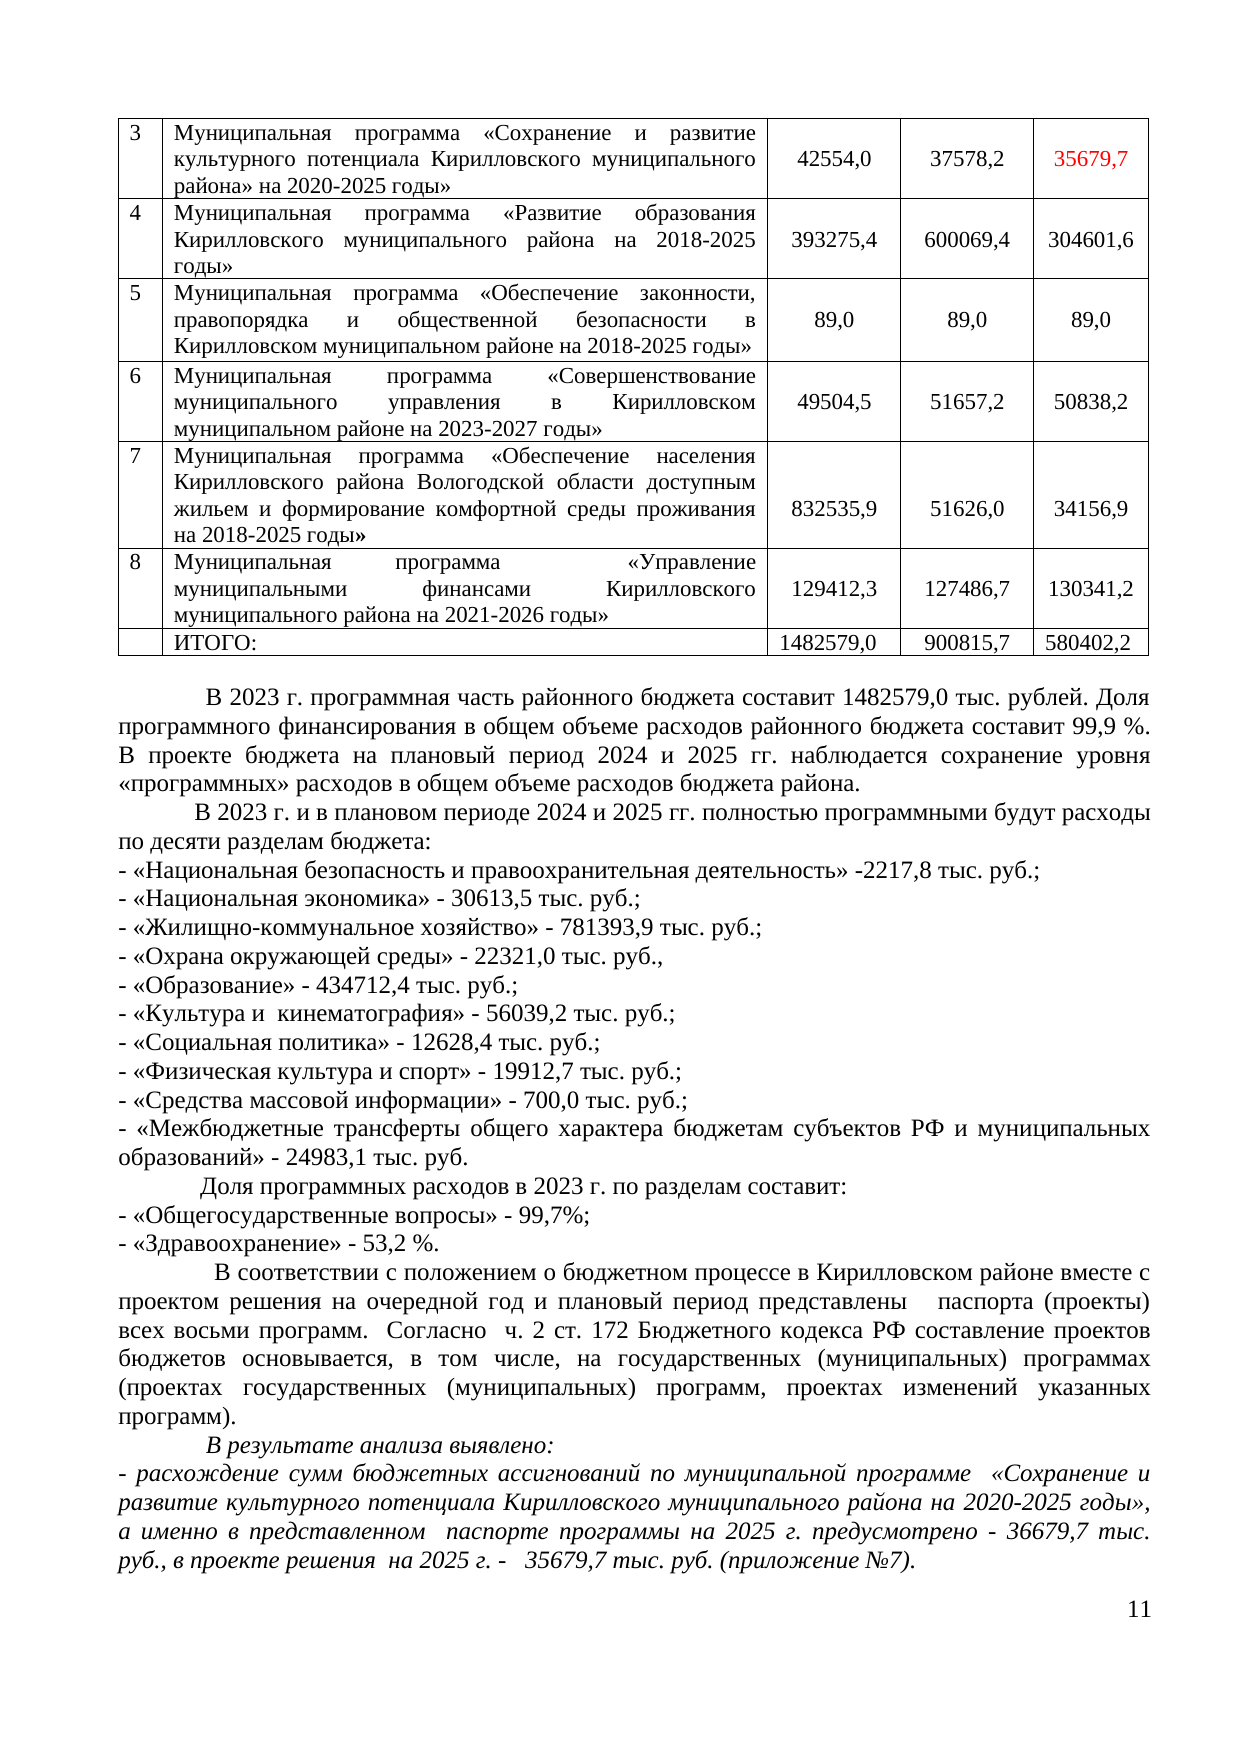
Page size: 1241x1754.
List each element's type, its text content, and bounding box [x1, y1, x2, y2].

table_cell 50838,2 [1034, 362, 1148, 441]
text - «Культура и кинематография» - 56039,2 тыс. руб.; [118, 998, 1152, 1027]
text В результате анализа выявлено: [118, 1430, 1152, 1458]
text - «Жилищно-коммунальное хозяйство» - 781393,9 тыс. руб.; [118, 912, 1152, 941]
table_cell 304601,6 [1034, 199, 1148, 278]
text - «Национальная безопасность и правоохранительная деятельность» -2217,8 тыс. руб.; [118, 855, 1152, 883]
text - «Средства массовой информации» - 700,0 тыс. руб.; [118, 1085, 1152, 1113]
table_cell 900815,7 [901, 629, 1033, 655]
table_cell 580402,2 [1034, 629, 1148, 655]
table_cell ИТОГО: [163, 629, 767, 655]
table_cell 89,0 [901, 279, 1033, 361]
table_cell Муниципальная программа «Обеспечение законности, правопорядка и общественной безопасности в Кирилловском муниципальном районе на 2018-2025 годы» [163, 279, 767, 361]
text Доля программных расходов в 2023 г. по разделам составит: [118, 1171, 1152, 1200]
table_cell Муниципальная программа «Совершенствование муниципального управления в Кирилловском муниципальном районе на 2023-2027 годы» [163, 362, 767, 441]
text - «Общегосударственные вопросы» - 99,7%; [118, 1200, 1152, 1228]
table_cell Муниципальная программа «Управление муниципальными финансами Кирилловского муниципального района на 2021-2026 годы» [163, 549, 767, 627]
table_cell 5 [119, 279, 162, 361]
text - «Физическая культура и спорт» - 19912,7 тыс. руб.; [118, 1056, 1152, 1085]
table_cell 35679,7 [1034, 119, 1148, 198]
table_cell 89,0 [1034, 279, 1148, 361]
table_cell 600069,4 [901, 199, 1033, 278]
table_cell 89,0 [768, 279, 900, 361]
text - «Национальная экономика» - 30613,5 тыс. руб.; [118, 883, 1152, 912]
text В 2023 г. программная часть районного бюджета составит 1482579,0 тыс. рублей. Доля программного финансирования в общем объеме расходов районного бюджета составит 99,9 %. В проекте бюджета на плановый период 2024 и 2025 гг. наблюдается сохранение уровня «программных» расходов в общем объеме расходов бюджета района. [118, 682, 1152, 797]
table_cell 8 [119, 549, 162, 627]
text В соответствии с положением о бюджетном процессе в Кирилловском районе вместе с проектом решения на очередной год и плановый период представлены паспорта (проекты) всех восьми программ. Согласно ч. 2 ст. 172 Бюджетного кодекса РФ составление проектов бюджетов основывается, в том числе, на государственных (муниципальных) программах (проектах государственных (муниципальных) программ, проектах изменений указанных программ). [118, 1257, 1152, 1430]
text - «Социальная политика» - 12628,4 тыс. руб.; [118, 1027, 1152, 1056]
table_cell 4 [119, 199, 162, 278]
text - «Здравоохранение» - 53,2 %. [118, 1228, 1152, 1257]
table_cell 37578,2 [901, 119, 1033, 198]
table_cell 3 [119, 119, 162, 198]
table_cell Муниципальная программа «Развитие образования Кирилловского муниципального района на 2018-2025 годы» [163, 199, 767, 278]
table_cell 393275,4 [768, 199, 900, 278]
table_cell 51626,0 [901, 442, 1033, 547]
text В 2023 г. и в плановом периоде 2024 и 2025 гг. полностью программными будут расходы по десяти разделам бюджета: [118, 797, 1152, 855]
table_cell 832535,9 [768, 442, 900, 547]
table_cell 49504,5 [768, 362, 900, 441]
table_cell 34156,9 [1034, 442, 1148, 547]
text - расхождение сумм бюджетных ассигнований по муниципальной программе «Сохранение и развитие культурного потенциала Кирилловского муниципального района на 2020-2025 годы», а именно в представленном паспорте программы на 2025 г. предусмотрено - 36679,7 тыс. руб., в проекте решения на 2025 г. - 35679,7 тыс. руб. (приложение №7). [118, 1458, 1152, 1573]
table_cell 51657,2 [901, 362, 1033, 441]
table_cell [119, 629, 162, 655]
table_cell Муниципальная программа «Обеспечение населения Кирилловского района Вологодской области доступным жильем и формирование комфортной среды проживания на 2018-2025 годы» [163, 442, 767, 547]
text - «Охрана окружающей среды» - 22321,0 тыс. руб., [118, 941, 1152, 970]
text - «Образование» - 434712,4 тыс. руб.; [118, 970, 1152, 998]
table_cell 42554,0 [768, 119, 900, 198]
table_cell 127486,7 [901, 549, 1033, 627]
table_cell 130341,2 [1034, 549, 1148, 627]
table_cell 6 [119, 362, 162, 441]
table_cell 1482579,0 [768, 629, 900, 655]
text - «Межбюджетные трансферты общего характера бюджетам субъектов РФ и муниципальных образований» - 24983,1 тыс. руб. [118, 1113, 1152, 1171]
table_cell 129412,3 [768, 549, 900, 627]
table_cell Муниципальная программа «Сохранение и развитие культурного потенциала Кирилловского муниципального района» на 2020-2025 годы» [163, 119, 767, 198]
table_cell 7 [119, 442, 162, 547]
